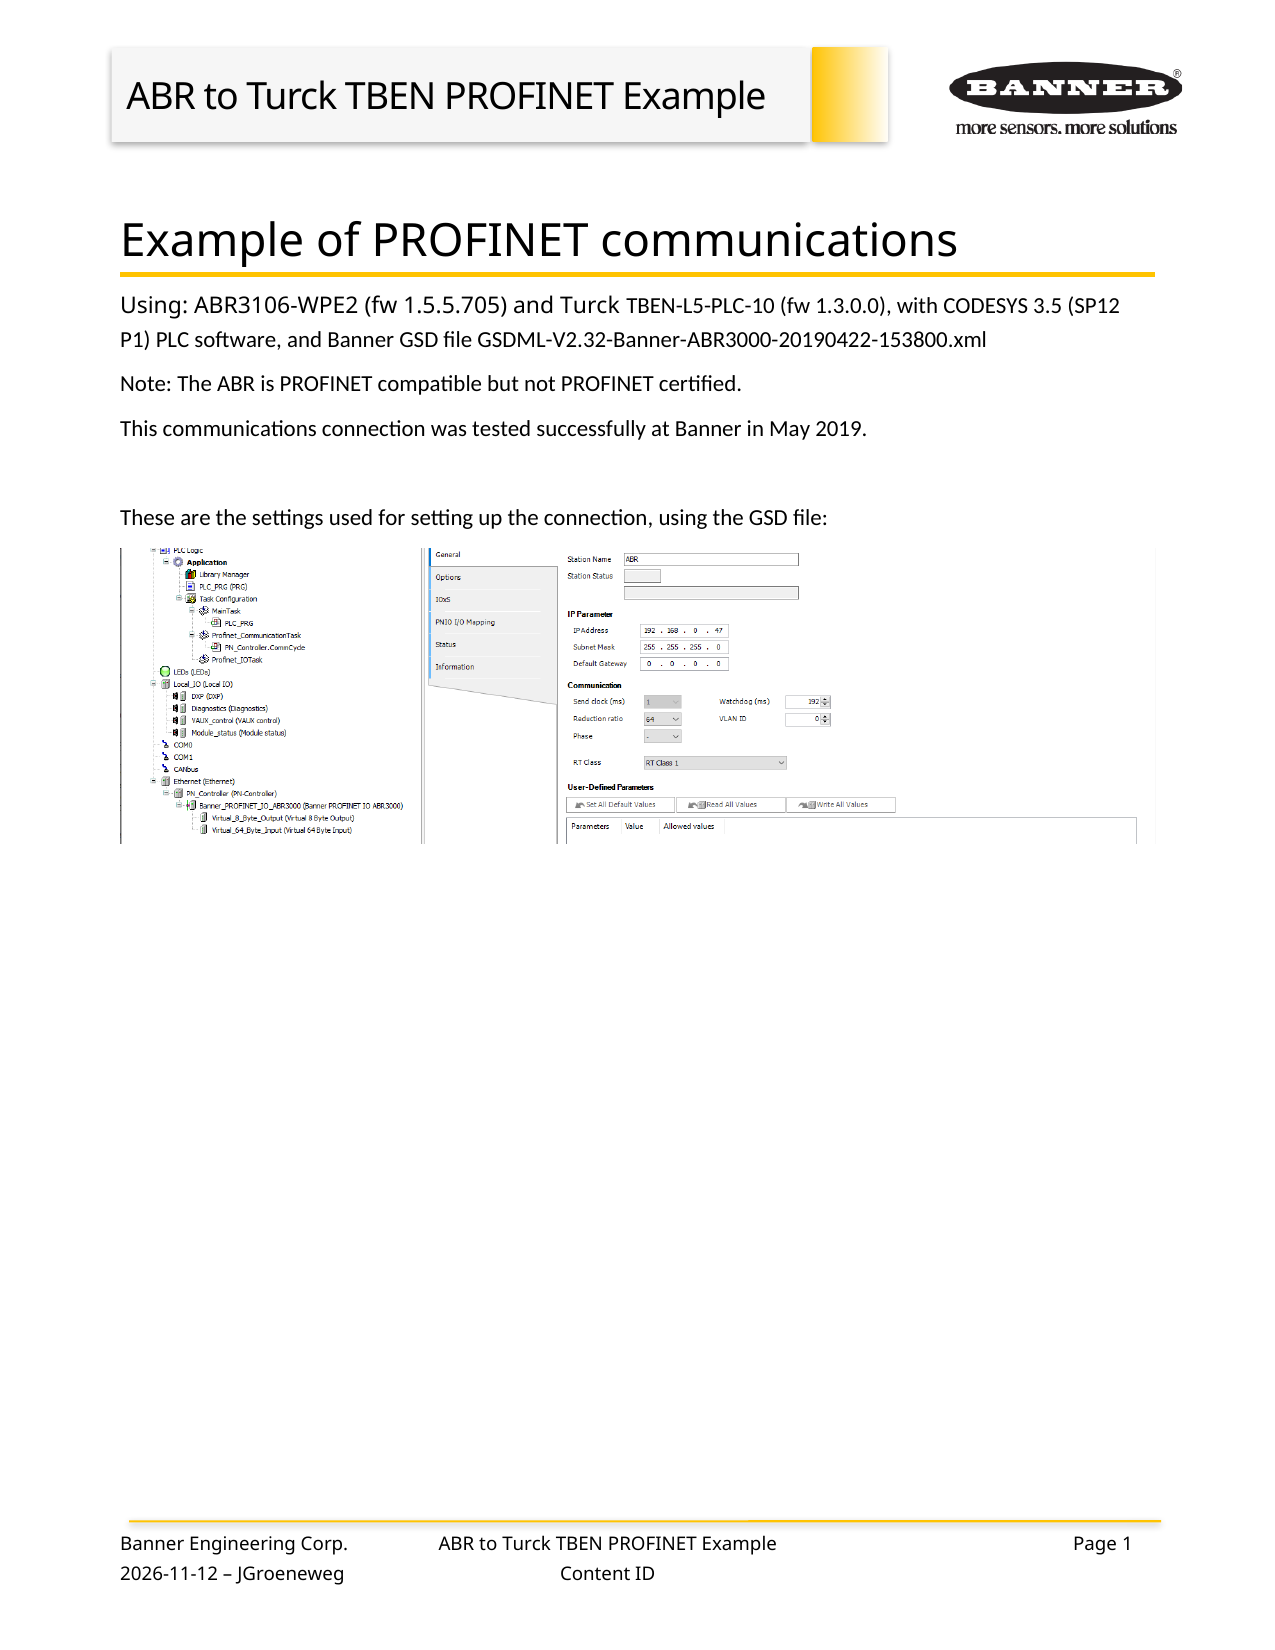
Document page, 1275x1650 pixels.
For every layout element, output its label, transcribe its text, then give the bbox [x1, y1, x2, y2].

text Using: ABR3106-WPE2 (fw 1.5.5.705) and Turck TBEN-L5-PLC-10 (fw 1.3.0.0), with CODESYS 3.5 (SP12 P1) PLC software, and Banner GSD file GSDML-V2.32-Banner-ABR3000-20190422-153800.xml [120, 289, 1155, 353]
picture [120, 548, 1155, 844]
text These are the settings used for setting up the connection, using the GSD file: [120, 503, 1155, 531]
text Note: The ABR is PROFINET compatible but not PROFINET certified. [120, 369, 1155, 397]
text This communications connection was tested successfully at Banner in May 2019. [120, 414, 1155, 442]
subtitle Example of PROFINET communications [120, 208, 1155, 272]
